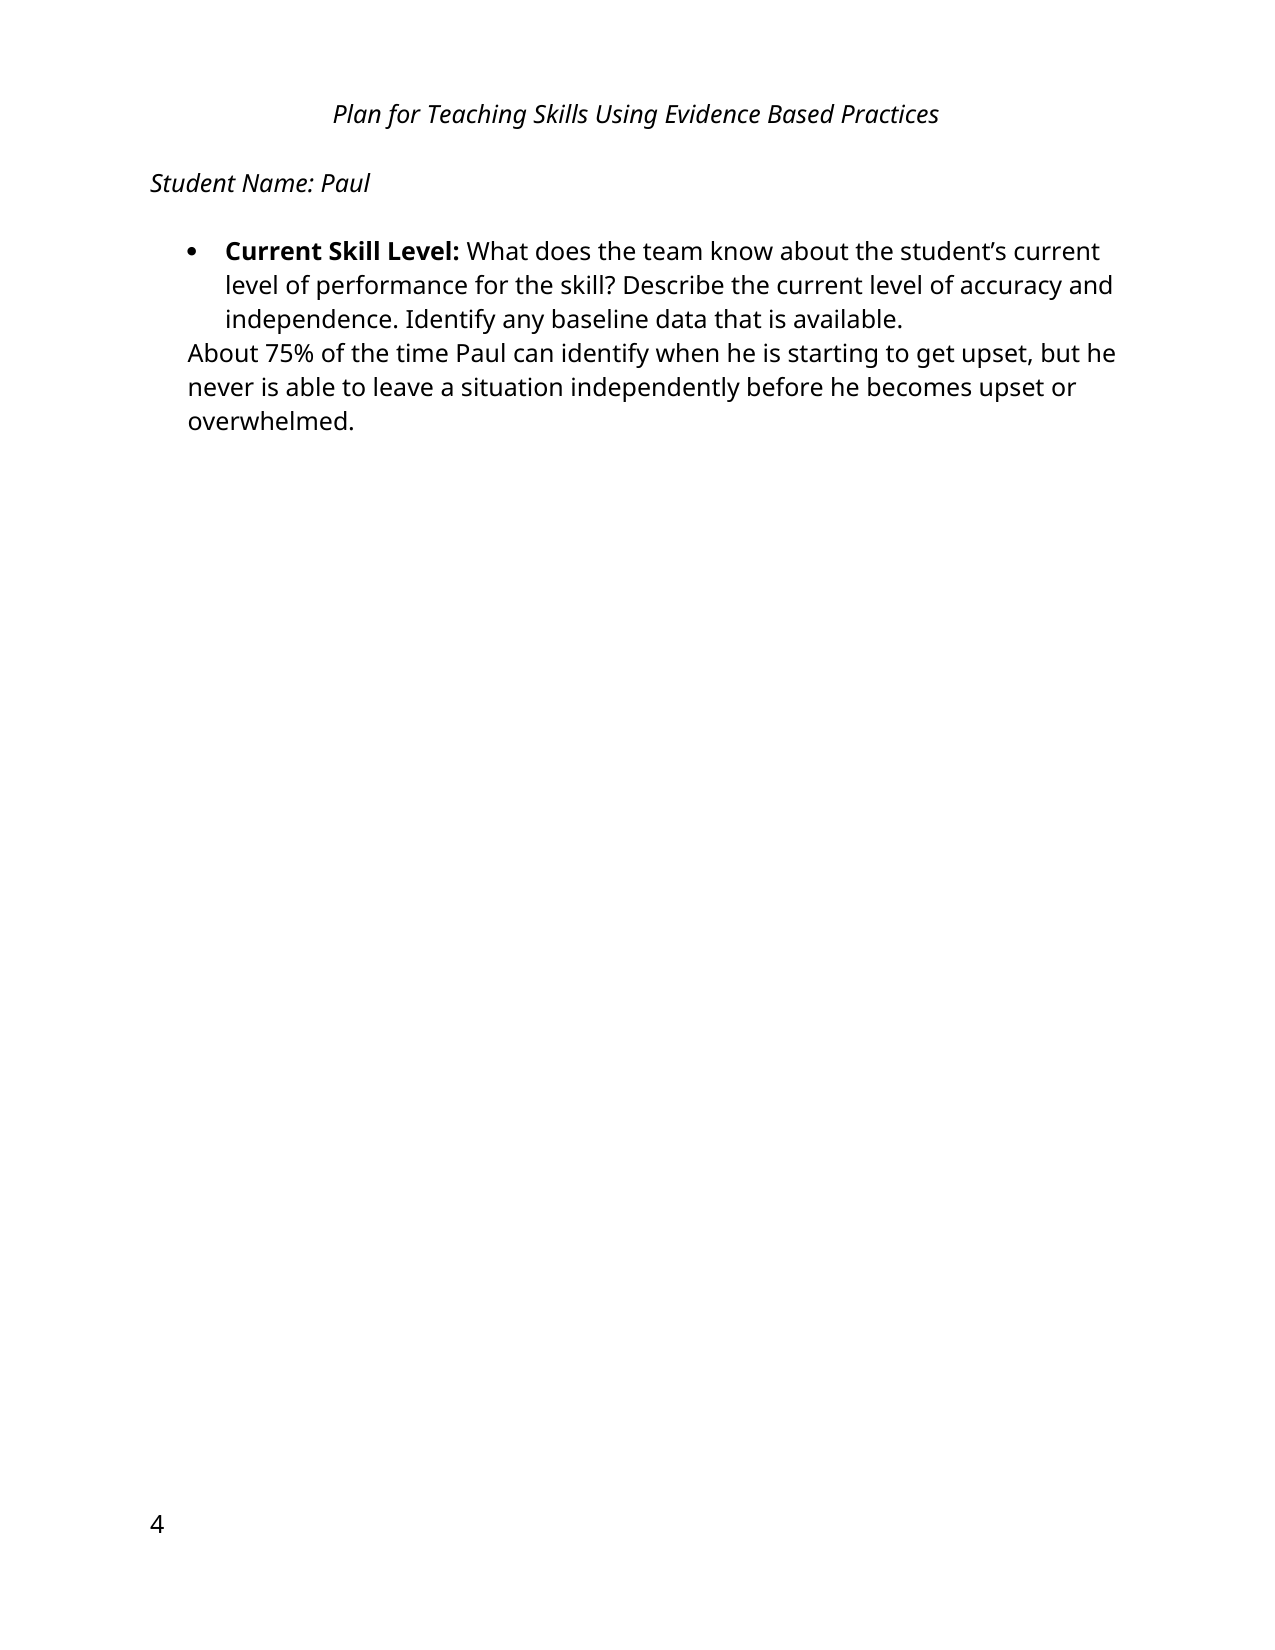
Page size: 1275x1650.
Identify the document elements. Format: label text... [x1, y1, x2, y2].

text About 75% of the time Paul can identify when he is starting to get upset, but he never is able to leave a situation independently before he becomes upset or overwhelmed. [187, 336, 1125, 438]
list Current Skill Level: What does the team know about the student’s current level of performance for the skill? Describe the current level of accuracy and independence. Identify any baseline data that is available. [187, 233, 1133, 336]
